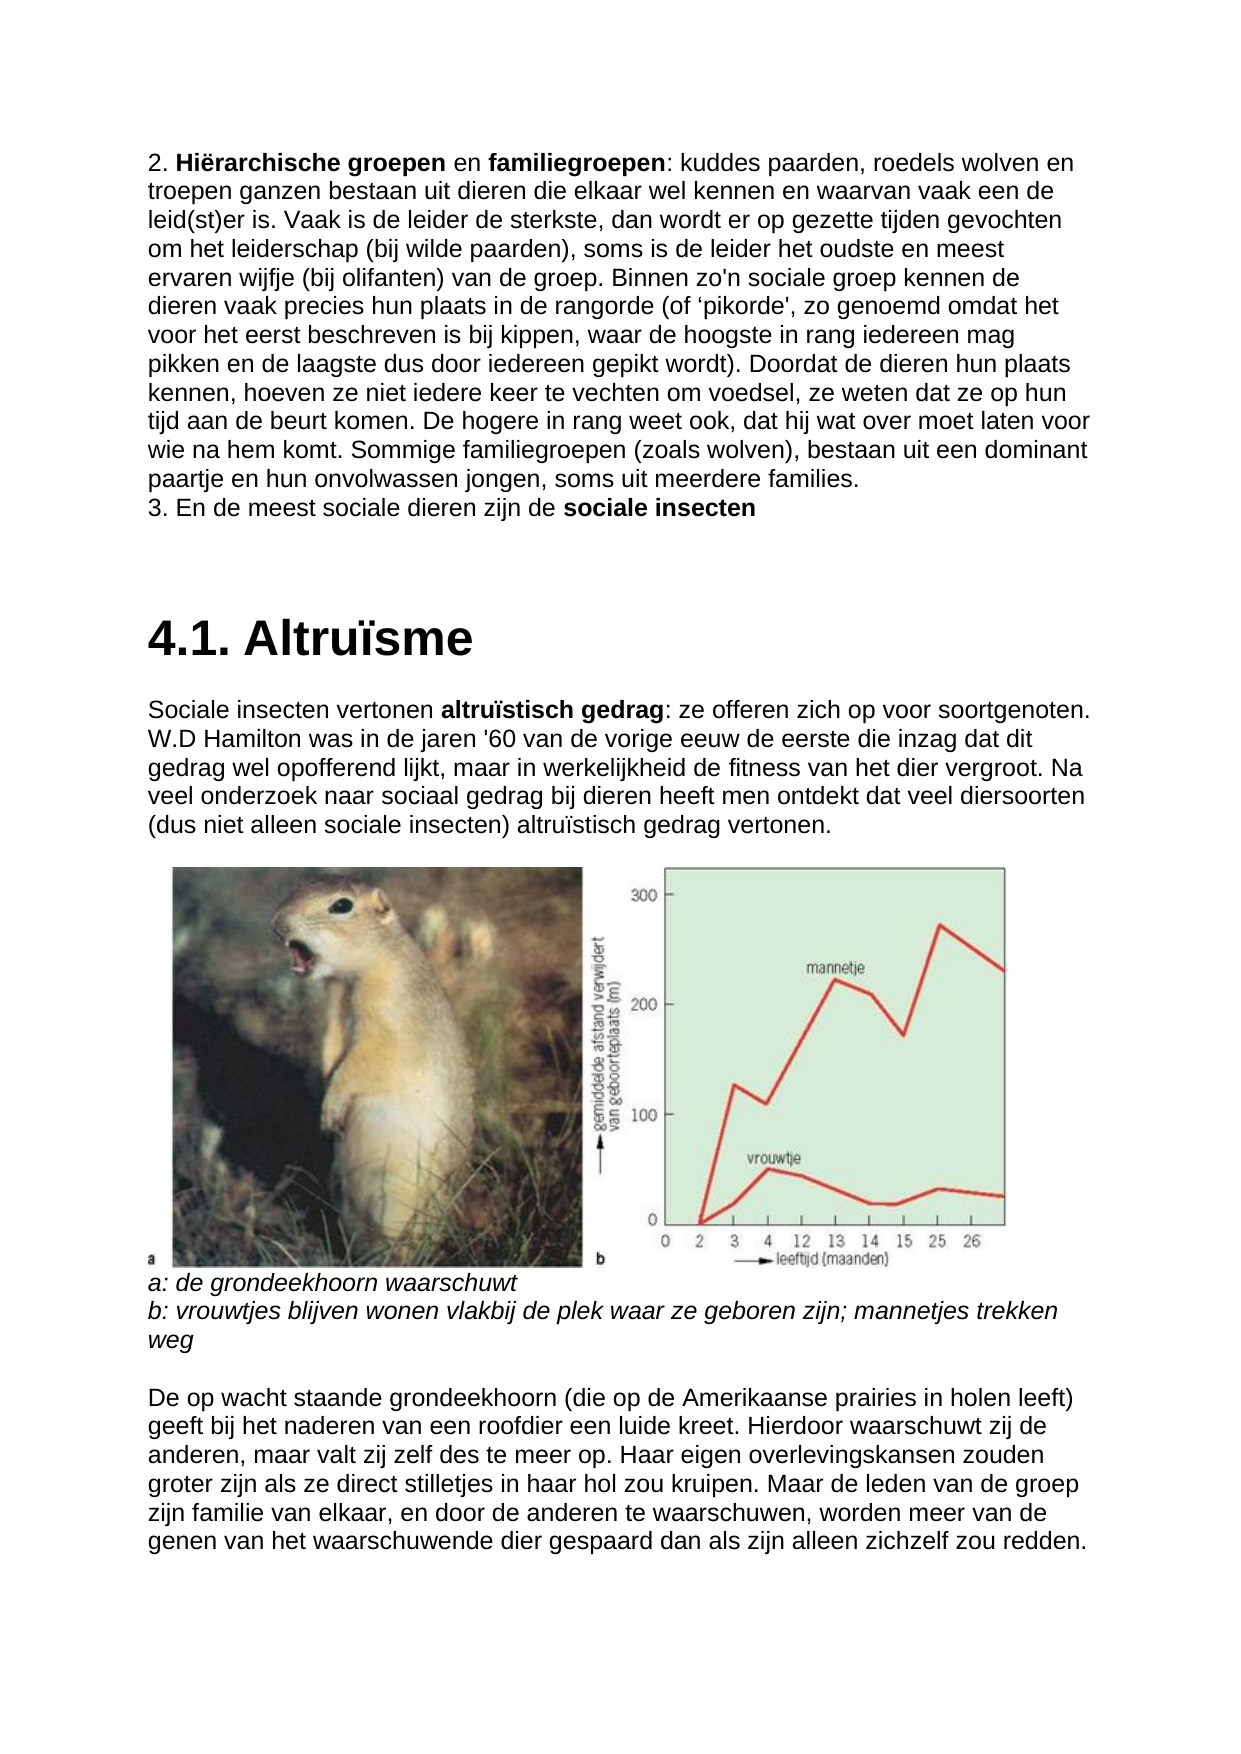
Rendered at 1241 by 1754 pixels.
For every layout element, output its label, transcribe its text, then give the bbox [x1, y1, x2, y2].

picture [147, 867, 1007, 1268]
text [148, 695, 1093, 1584]
subtitle 4.1. Altruïsme [148, 608, 1093, 666]
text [148, 148, 1093, 521]
